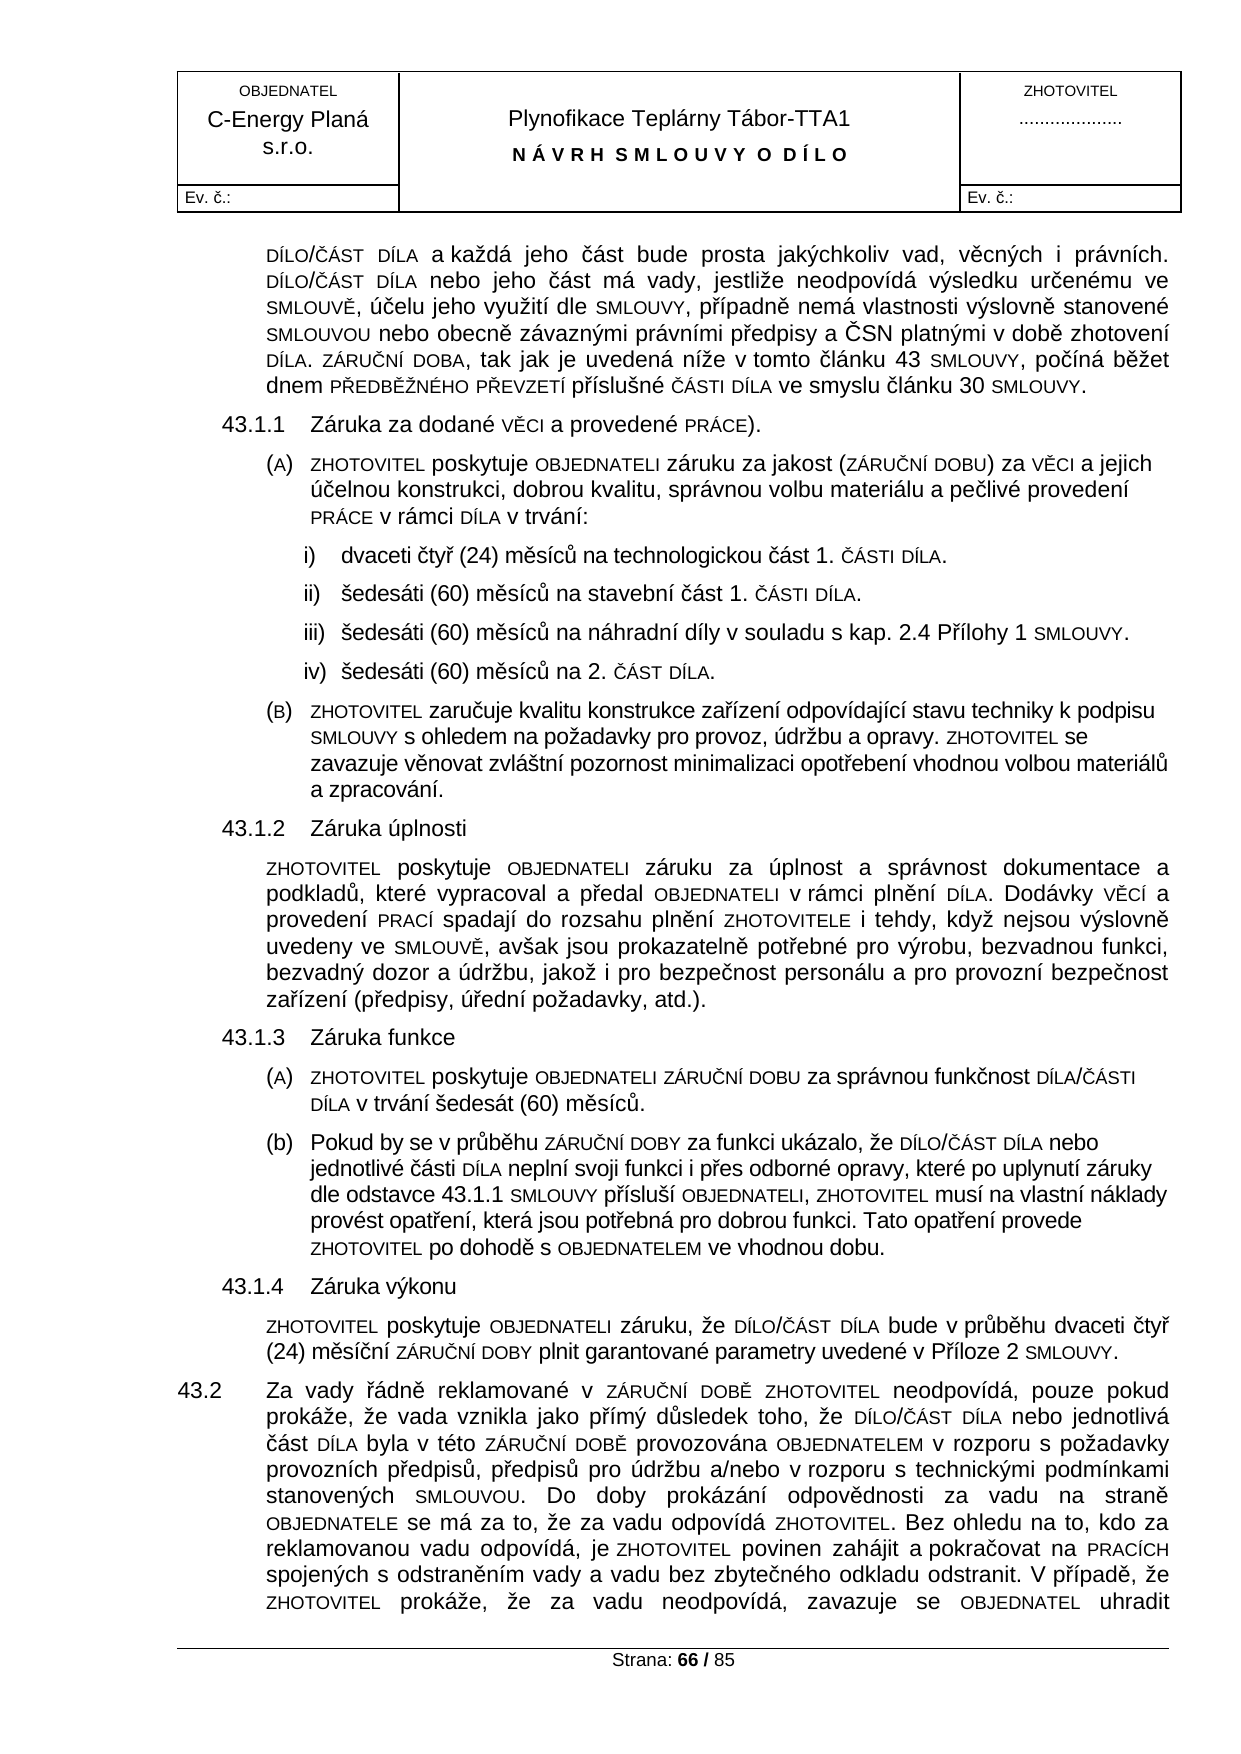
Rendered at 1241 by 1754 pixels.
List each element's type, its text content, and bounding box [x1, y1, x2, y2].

subtitle zhotovitel poskytuje objednateli záruku, že dílo/část díla bude v průběhu dvaceti čtyř (24) měsíční záruční doby plnit garantované parametry uvedené v Příloze 2 smlouvy. [266, 1312, 1169, 1364]
subtitle Záruka výkonu [222, 1273, 1169, 1299]
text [177, 1377, 1169, 1614]
subtitle zhotovitel poskytuje objednateli záruku za úplnost a správnost dokumentace a podkladů, které vypracoval a předal objednateli v rámci plnění díla. Dodávky věcí a provedení prací spadají do rozsahu plnění zhotovitele i tehdy, když nejsou výslovně uvedeny ve smlouvě, avšak jsou prokazatelně potřebné pro výrobu, bezvadnou funkci, bezvadný dozor a údržbu, jakož i pro bezpečnost personálu a pro provozní bezpečnost zařízení (předpisy, úřední požadavky, atd.). [266, 854, 1169, 1012]
subtitle šedesáti (60) měsíců na náhradní díly v souladu s kap. 2.4 Přílohy 1 smlouvy. [303, 619, 1169, 646]
subtitle Záruka za dodané věci a provedené práce). [222, 411, 1169, 437]
subtitle šedesáti (60) měsíců na stavební část 1. části díla. [303, 580, 1169, 607]
subtitle Pokud by se v průběhu záruční doby za funkci ukázalo, že dílo/část díla nebo jednotlivé části díla neplní svoji funkci i přes odborné opravy, které po uplynutí záruky dle odstavce 43.1.1 smlouvy přísluší objednateli, zhotovitel musí na vlastní náklady provést opatření, která jsou potřebná pro dobrou funkci. Tato opatření provede zhotovitel po dohodě s objednatelem ve vhodnou dobu. [266, 1128, 1169, 1260]
subtitle zhotovitel poskytuje objednateli záruční dobu za správnou funkčnost díla/části díla v trvání šedesát (60) měsíců. [266, 1063, 1169, 1116]
subtitle Záruka funkce [222, 1024, 1169, 1051]
subtitle dvaceti čtyř (24) měsíců na technologickou část 1. části díla. [303, 542, 1169, 568]
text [177, 241, 1169, 399]
subtitle zhotovitel poskytuje objednateli záruku za jakost (záruční dobu) za věci a jejich účelnou konstrukci, dobrou kvalitu, správnou volbu materiálu a pečlivé provedení práce v rámci díla v trvání: [266, 450, 1169, 529]
subtitle Záruka úplnosti [222, 815, 1169, 841]
subtitle zhotovitel zaručuje kvalitu konstrukce zařízení odpovídající stavu techniky k podpisu smlouvy s ohledem na požadavky pro provoz, údržbu a opravy. zhotovitel se zavazuje věnovat zvláštní pozornost minimalizaci opotřebení vhodnou volbou materiálů a zpracování. [266, 697, 1169, 802]
subtitle šedesáti (60) měsíců na 2. část díla. [303, 658, 1169, 684]
